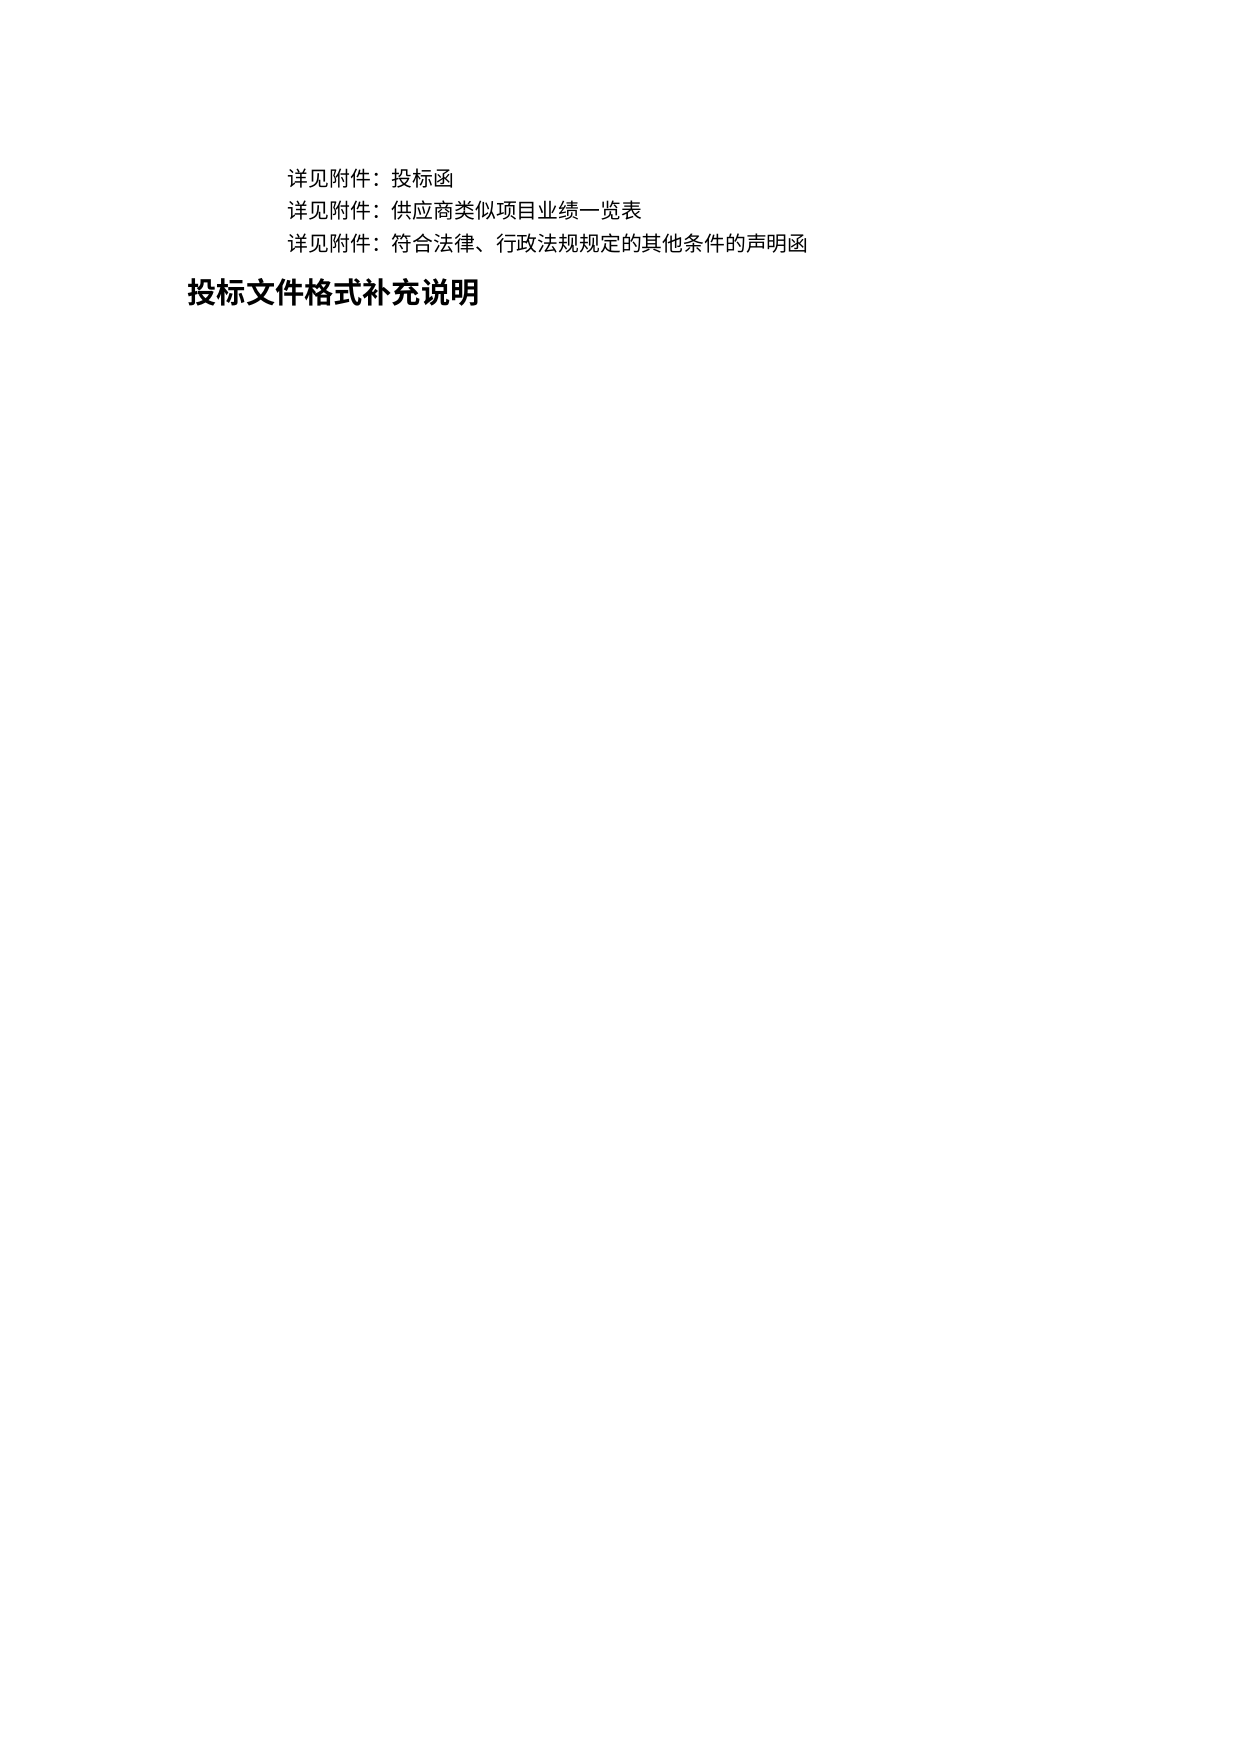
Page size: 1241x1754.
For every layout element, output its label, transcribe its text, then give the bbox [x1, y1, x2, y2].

text 详见附件：符合法律、行政法规规定的其他条件的声明函 [187, 227, 1053, 259]
text 详见附件：投标函 [187, 162, 1053, 194]
text 投标文件格式补充说明 [187, 259, 1053, 324]
text 详见附件：供应商类似项目业绩一览表 [187, 194, 1053, 227]
